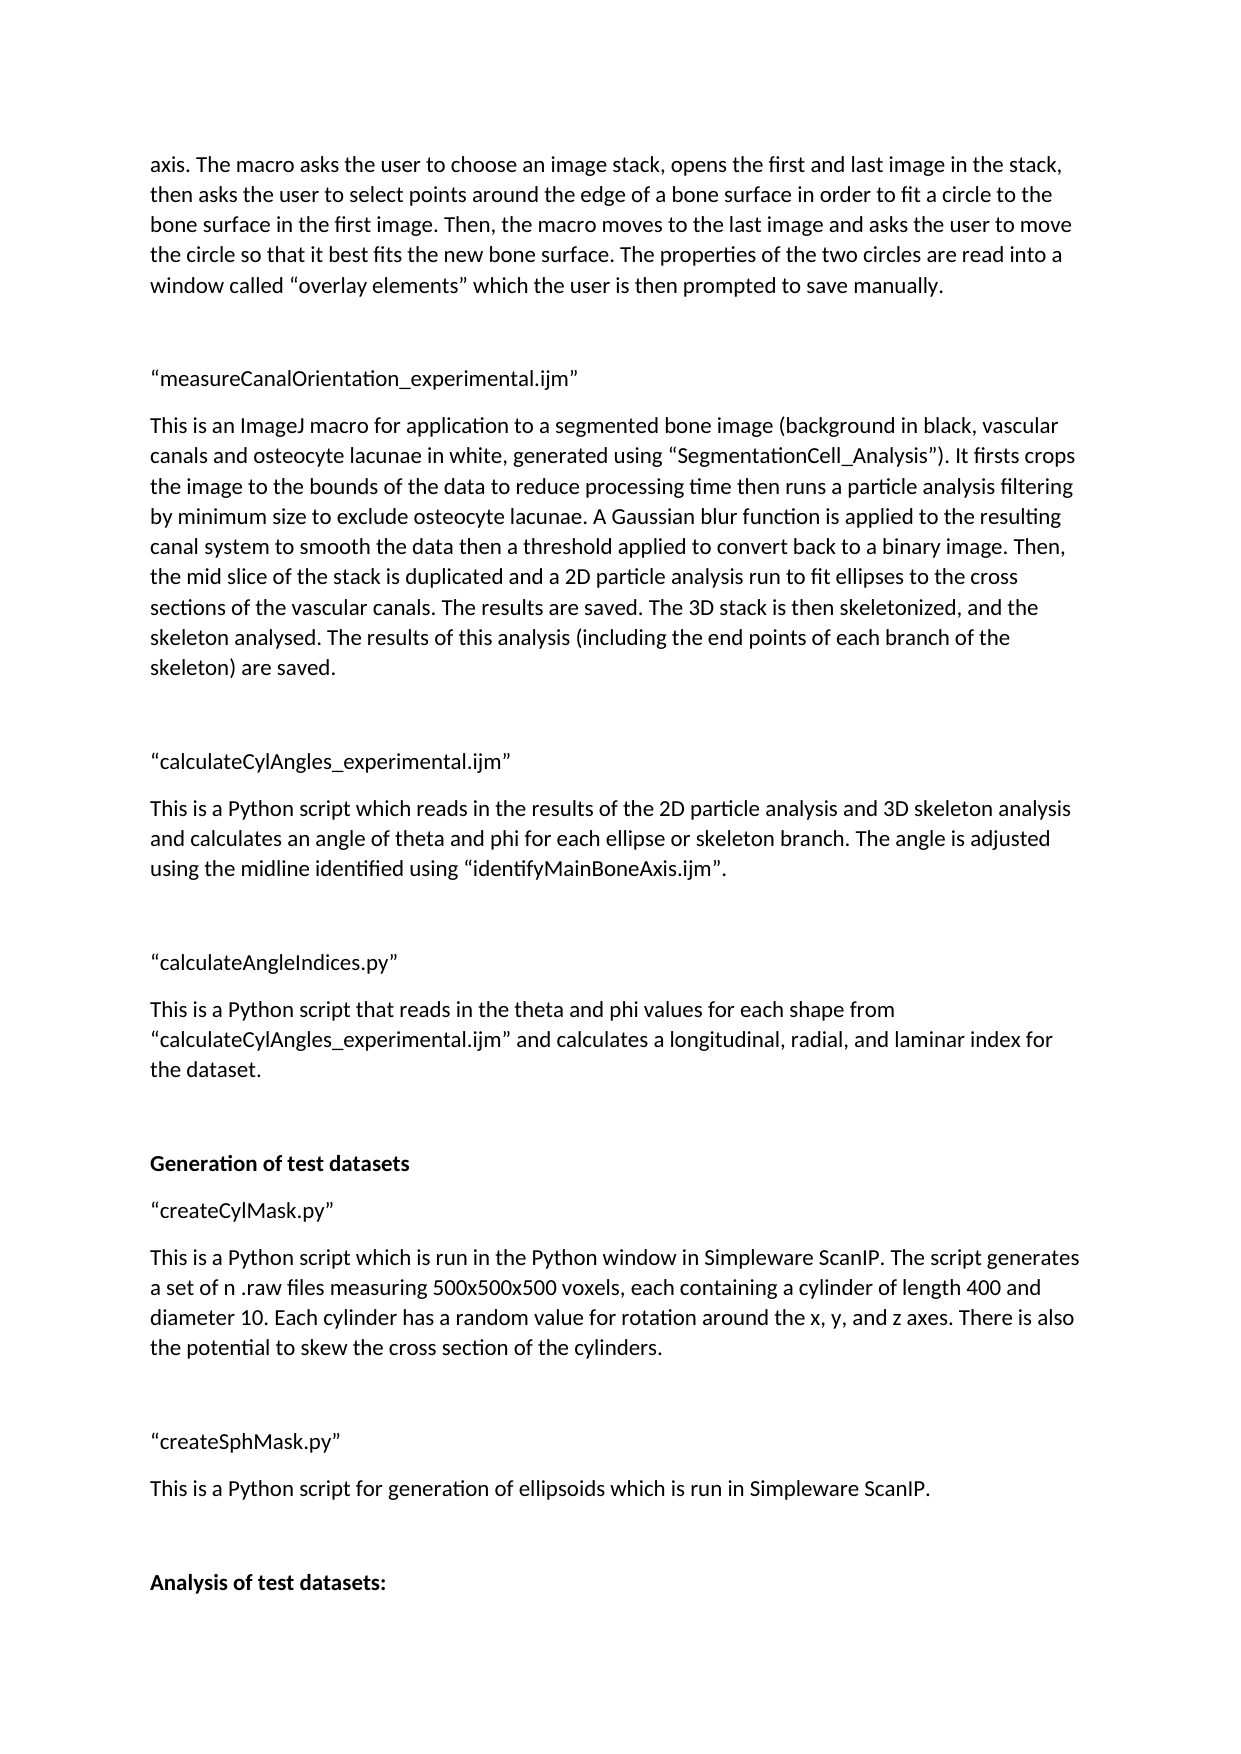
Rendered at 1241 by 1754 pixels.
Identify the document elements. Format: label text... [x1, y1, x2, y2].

text Analysis of test datasets: [150, 1568, 1090, 1596]
text Generation of test datasets [150, 1149, 1090, 1177]
text This is an ImageJ macro for application to a segmented bone image (background in black, vascular canals and osteocyte lacunae in white, generated using “SegmentationCell_Analysis”). It firsts crops the image to the bounds of the data to reduce processing time then runs a particle analysis filtering by minimum size to exclude osteocyte lacunae. A Gaussian blur function is applied to the resulting canal system to smooth the data then a threshold applied to convert back to a binary image. Then, the mid slice of the stack is duplicated and a 2D particle analysis run to fit ellipses to the cross sections of the vascular canals. The results are saved. The 3D stack is then skeletonized, and the skeleton analysed. The results of this analysis (including the end points of each branch of the skeleton) are saved. [150, 411, 1090, 681]
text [150, 150, 1090, 299]
text “measureCanalOrientation_experimental.ijm” [150, 364, 1090, 393]
text This is a Python script which reads in the results of the 2D particle analysis and 3D skeleton analysis and calculates an angle of theta and phi for each ellipse or skeleton branch. The angle is adjusted using the midline identified using “identifyMainBoneAxis.ijm”. [150, 794, 1090, 882]
text This is a Python script that reads in the theta and phi values for each shape from “calculateCylAngles_experimental.ijm” and calculates a longitudinal, radial, and laminar index for the dataset. [150, 995, 1090, 1083]
text “calculateCylAngles_experimental.ijm” [150, 747, 1090, 775]
text “createSphMask.py” [150, 1427, 1090, 1455]
text This is a Python script for generation of ellipsoids which is run in Simpleware ScanIP. [150, 1474, 1090, 1502]
text “calculateAngleIndices.py” [150, 948, 1090, 976]
text This is a Python script which is run in the Python window in Simpleware ScanIP. The script generates a set of n .raw files measuring 500x500x500 voxels, each containing a cylinder of length 400 and diameter 10. Each cylinder has a random value for rotation around the x, y, and z axes. There is also the potential to skew the cross section of the cylinders. [150, 1243, 1090, 1361]
text “createCylMask.py” [150, 1196, 1090, 1224]
